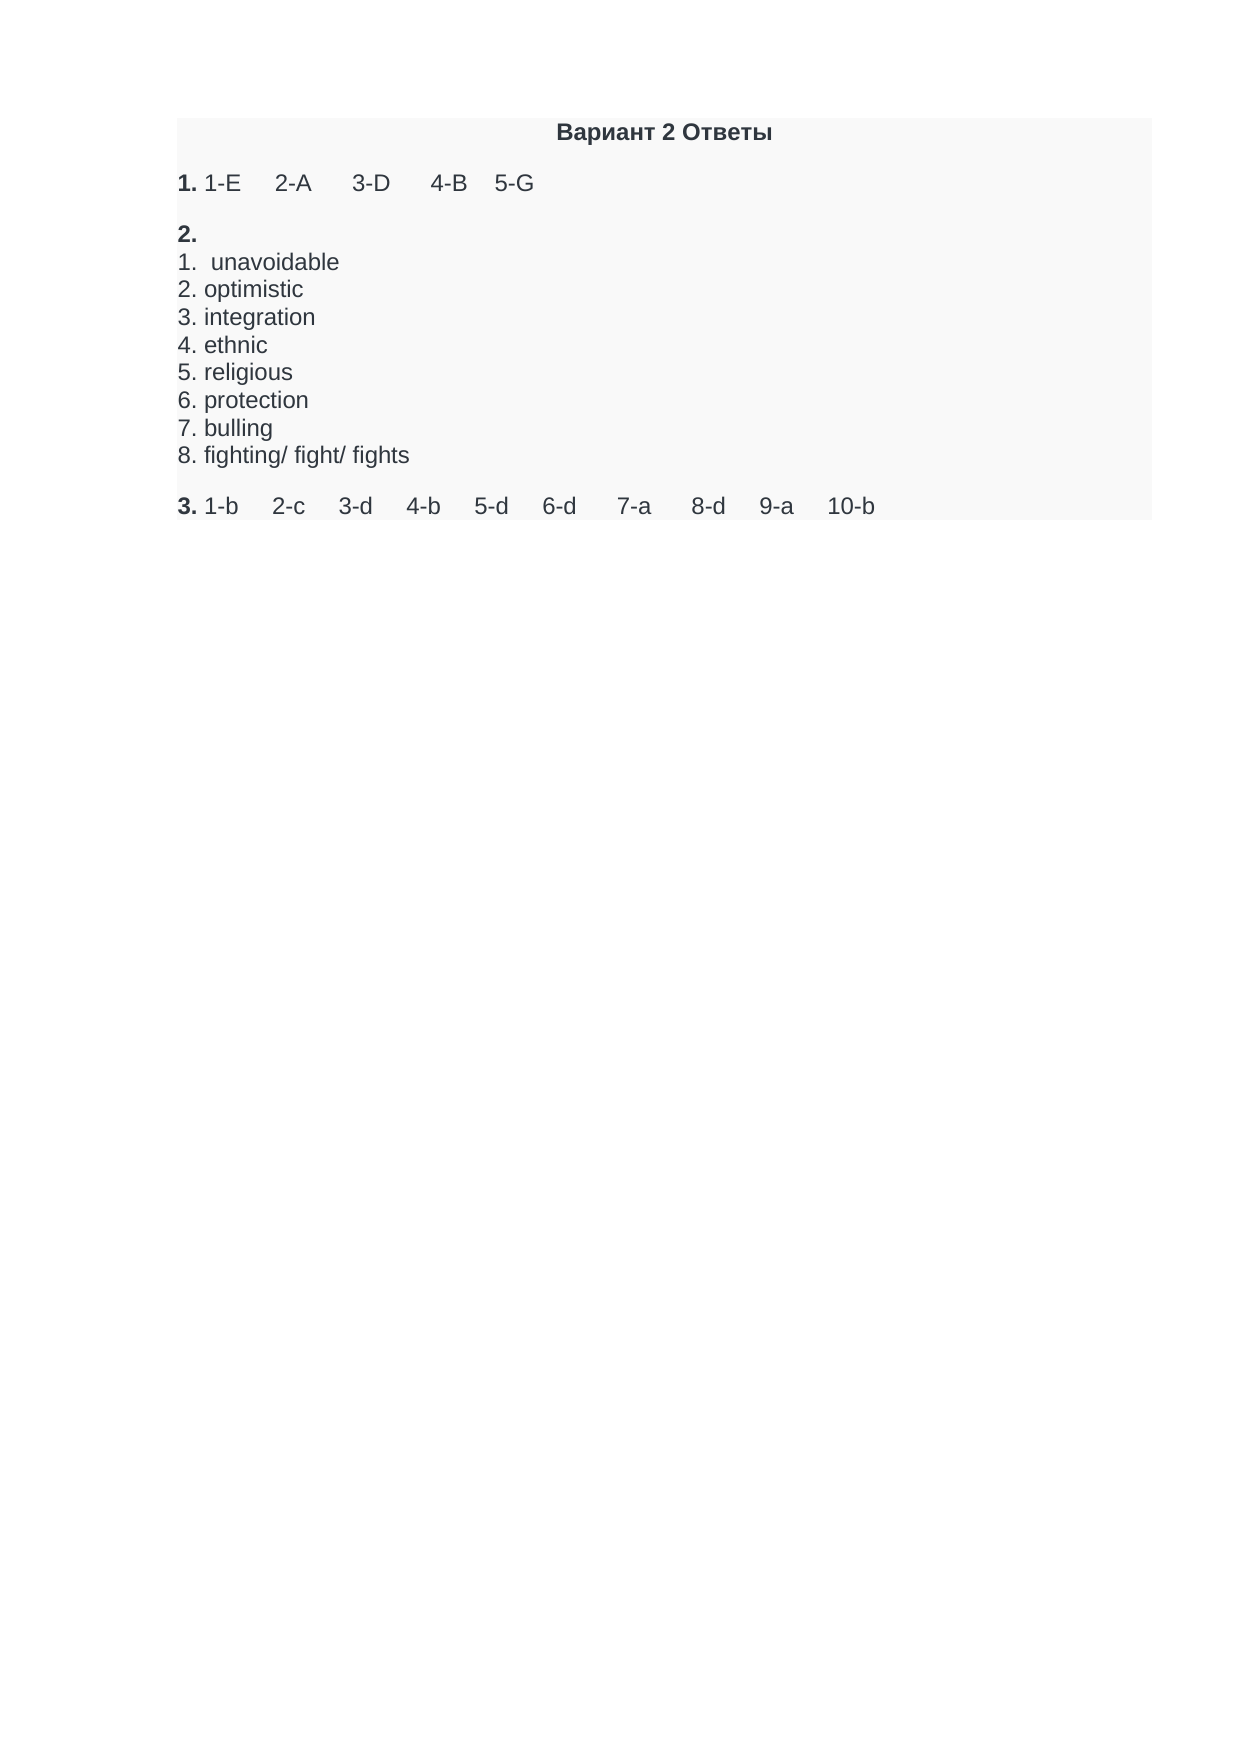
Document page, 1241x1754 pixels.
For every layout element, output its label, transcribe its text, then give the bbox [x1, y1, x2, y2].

text Вариант 2 Ответы [177, 118, 1152, 146]
text 2. 1. unavoidable 2. optimistic 3. integration 4. ethnic 5. religious 6. protection 7. bulling 8. fighting/ fight/ fights [177, 220, 1152, 469]
text 1. 1-E 2-A 3-D 4-B 5-G [177, 169, 1152, 197]
text 3. 1-b 2-c 3-d 4-b 5-d 6-d 7-a 8-d 9-a 10-b [177, 492, 1152, 520]
